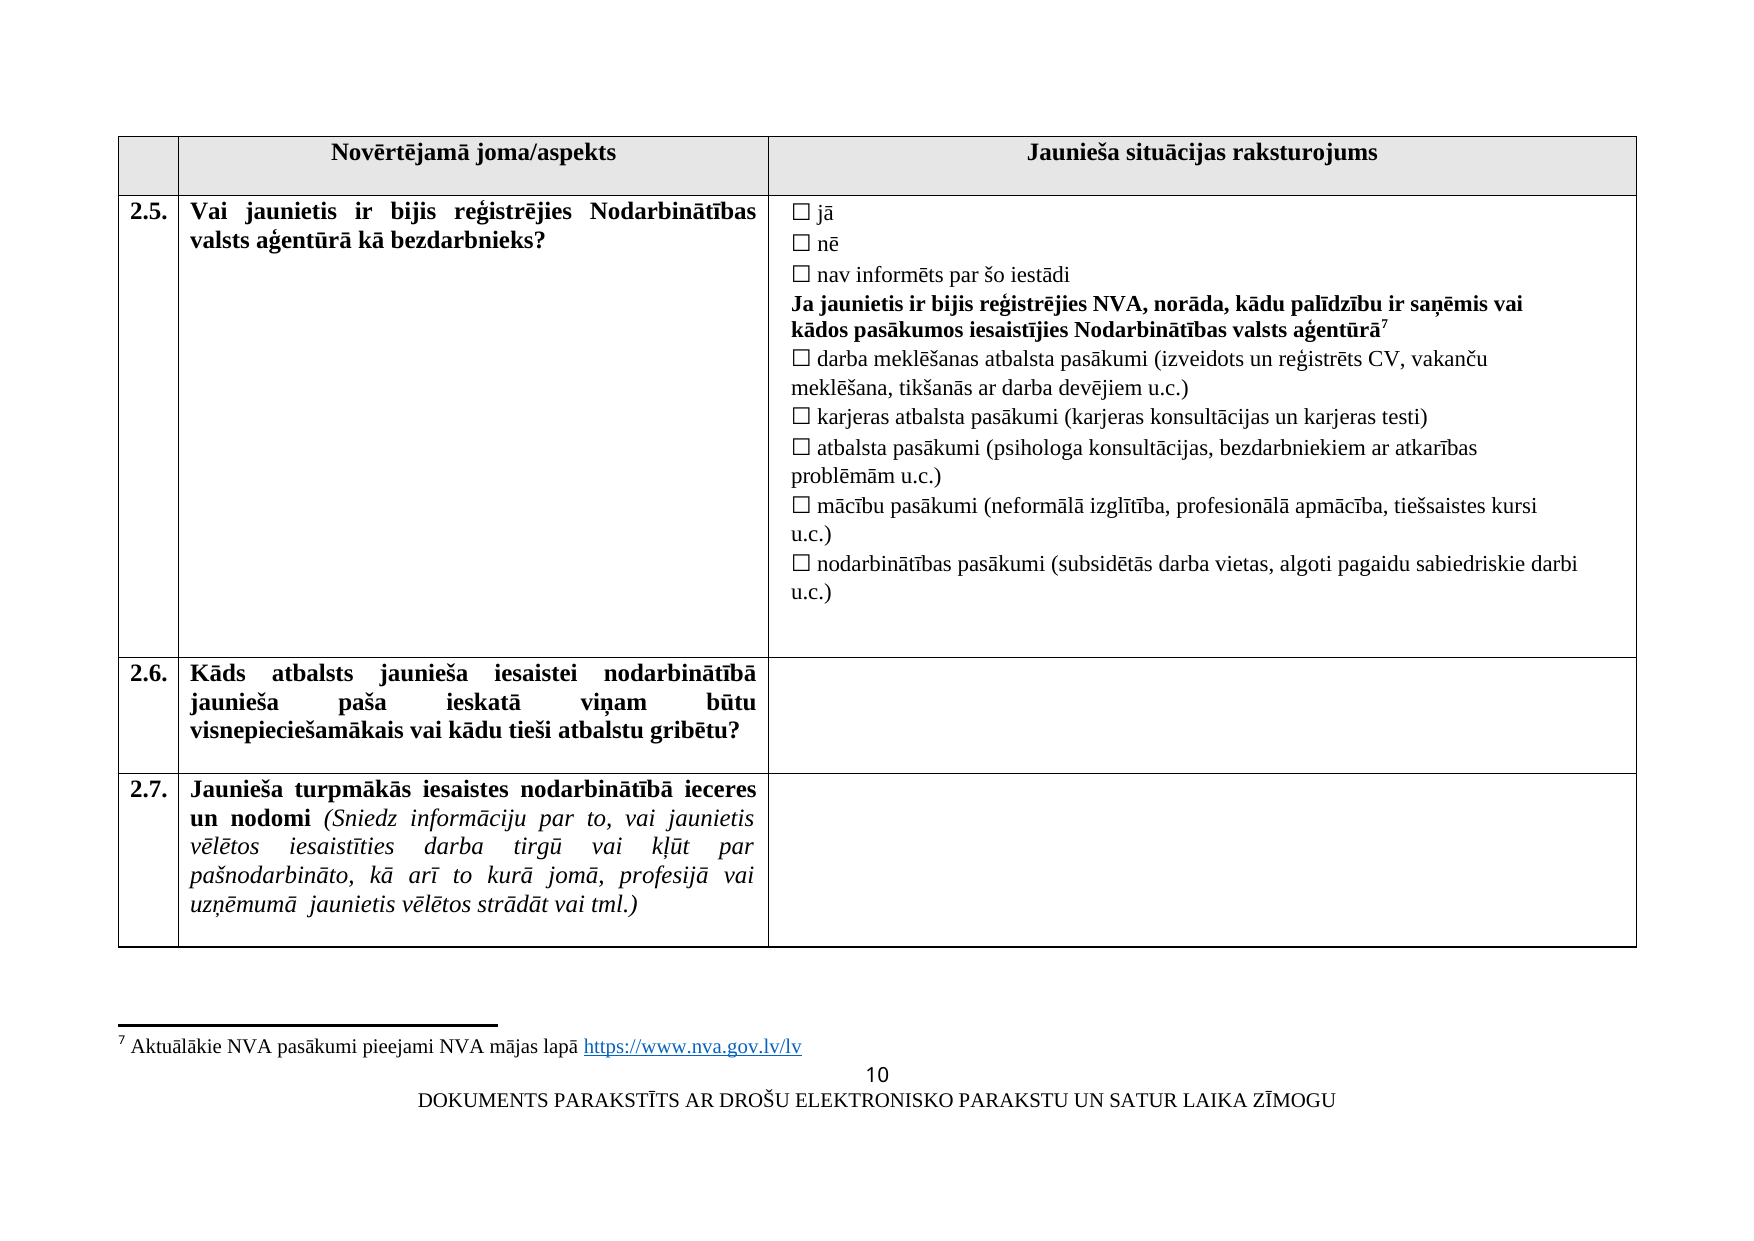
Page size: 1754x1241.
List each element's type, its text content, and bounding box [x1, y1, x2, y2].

table_cell 2.6. [119, 658, 178, 773]
table_header Novērtējamā joma/aspekts [179, 137, 768, 195]
table_header [119, 137, 178, 195]
table_cell [769, 658, 1636, 773]
table_cell [769, 196, 1636, 657]
table_cell Vai jaunietis ir bijis reģistrējies Nodarbinātības valsts aģentūrā kā bezdarbnieks? [179, 196, 768, 657]
table_cell Jaunieša turpmākās iesaistes nodarbinātībā ieceres un nodomi (Sniedz informāciju par to, vai jaunietis vēlētos iesaistīties darba tirgū vai kļūt par pašnodarbināto, kā arī to kurā jomā, profesijā vai uzņēmumā jaunietis vēlētos strādāt vai tml.) [179, 774, 768, 946]
table_cell 2.7. [119, 774, 178, 946]
table_cell [769, 774, 1636, 946]
table_cell 2.5. [119, 196, 178, 657]
table_cell Kāds atbalsts jaunieša iesaistei nodarbinātībā jaunieša paša ieskatā viņam būtu visnepieciešamākais vai kādu tieši atbalstu gribētu? [179, 658, 768, 773]
table_header Jaunieša situācijas raksturojums [769, 137, 1636, 195]
